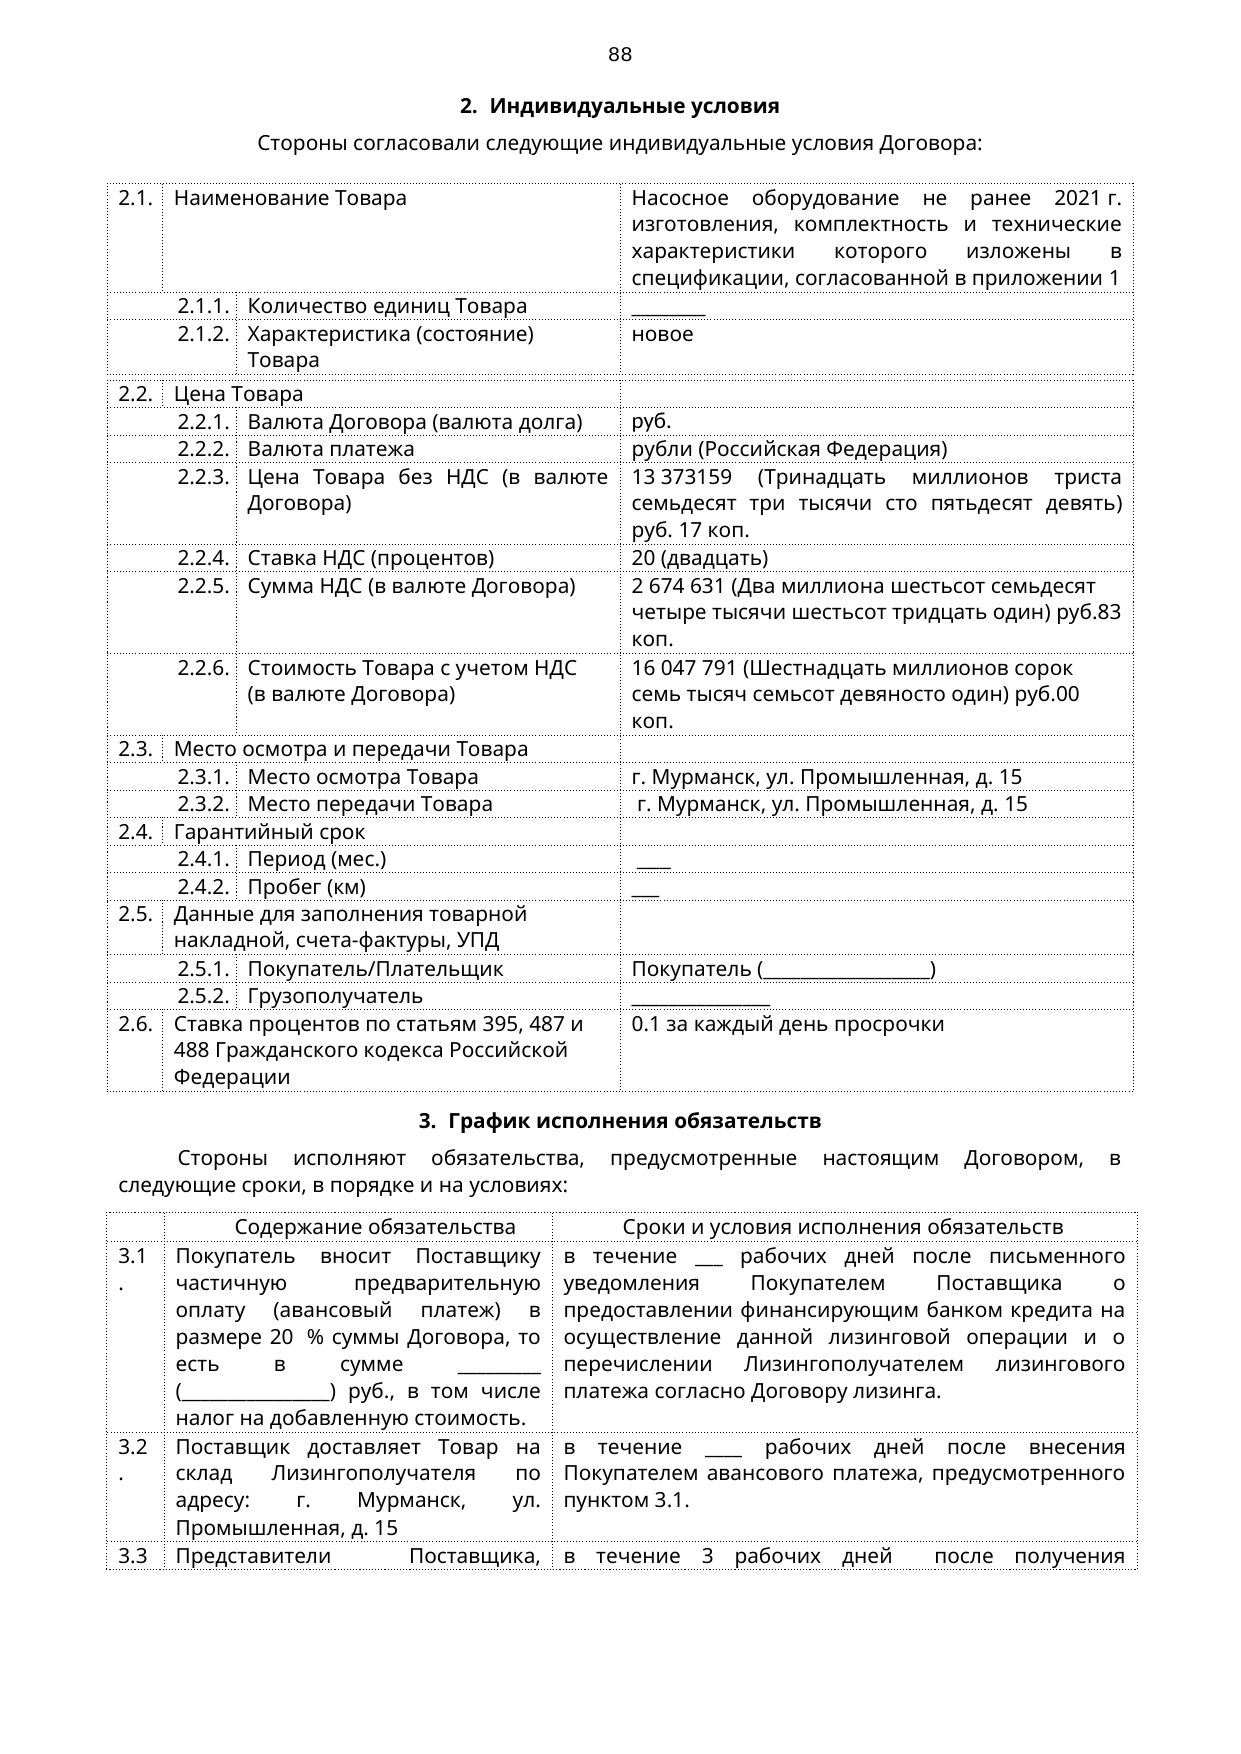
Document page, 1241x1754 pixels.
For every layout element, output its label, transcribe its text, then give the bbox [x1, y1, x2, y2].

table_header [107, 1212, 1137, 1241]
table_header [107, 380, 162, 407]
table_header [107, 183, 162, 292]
list Индивидуальные условия [118, 92, 1122, 118]
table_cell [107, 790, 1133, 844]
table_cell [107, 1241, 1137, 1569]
text Стороны согласовали следующие индивидуальные условия Договора: [118, 129, 1122, 156]
text Стороны исполняют обязательства, предусмотренные настоящим Договором, в следующие сроки, в порядке и на условиях: [118, 1144, 1122, 1198]
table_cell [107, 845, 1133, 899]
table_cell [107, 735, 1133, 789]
list График исполнения обязательств [118, 1107, 1122, 1134]
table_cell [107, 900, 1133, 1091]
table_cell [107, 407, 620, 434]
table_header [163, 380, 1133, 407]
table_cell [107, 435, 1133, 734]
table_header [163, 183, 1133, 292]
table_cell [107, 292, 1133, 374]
